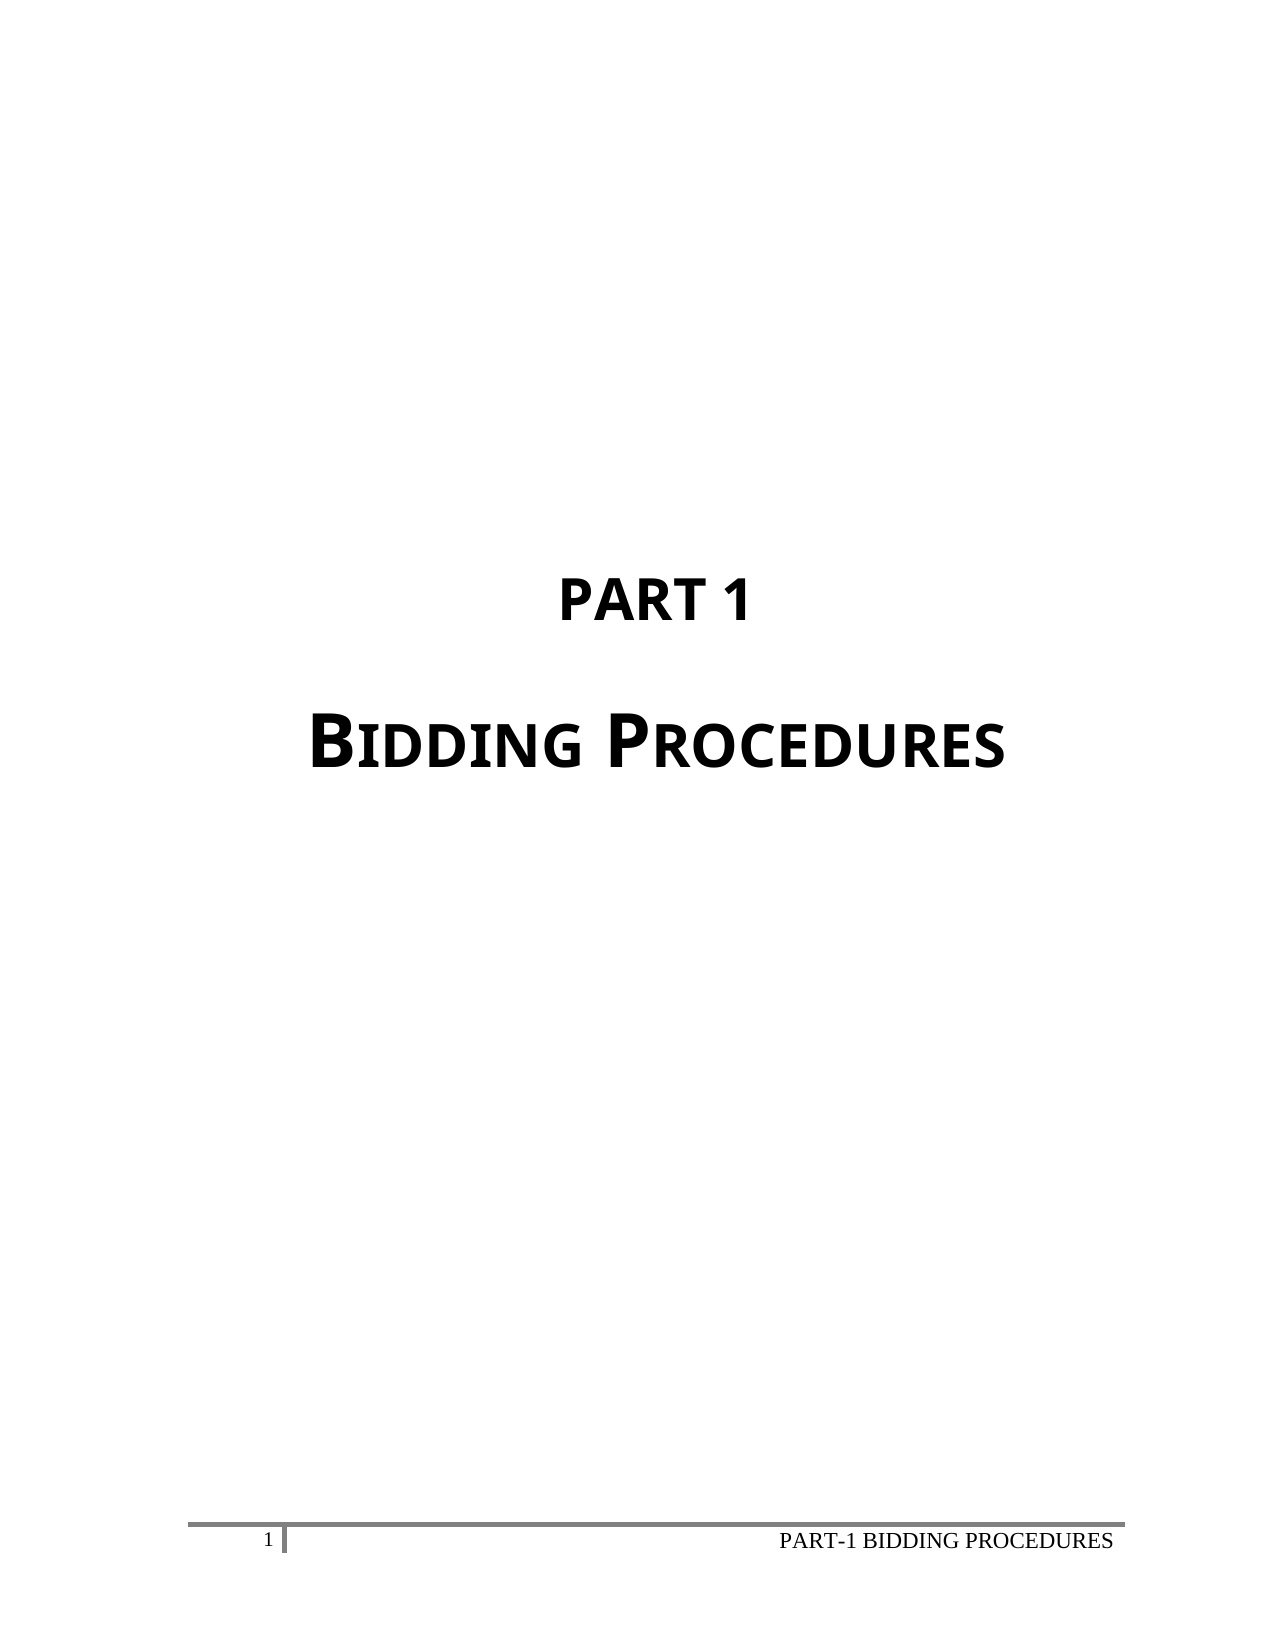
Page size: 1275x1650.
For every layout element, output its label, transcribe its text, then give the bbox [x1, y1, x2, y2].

text PART 1 [187, 558, 1125, 638]
text Bidding Procedures [187, 688, 1125, 790]
